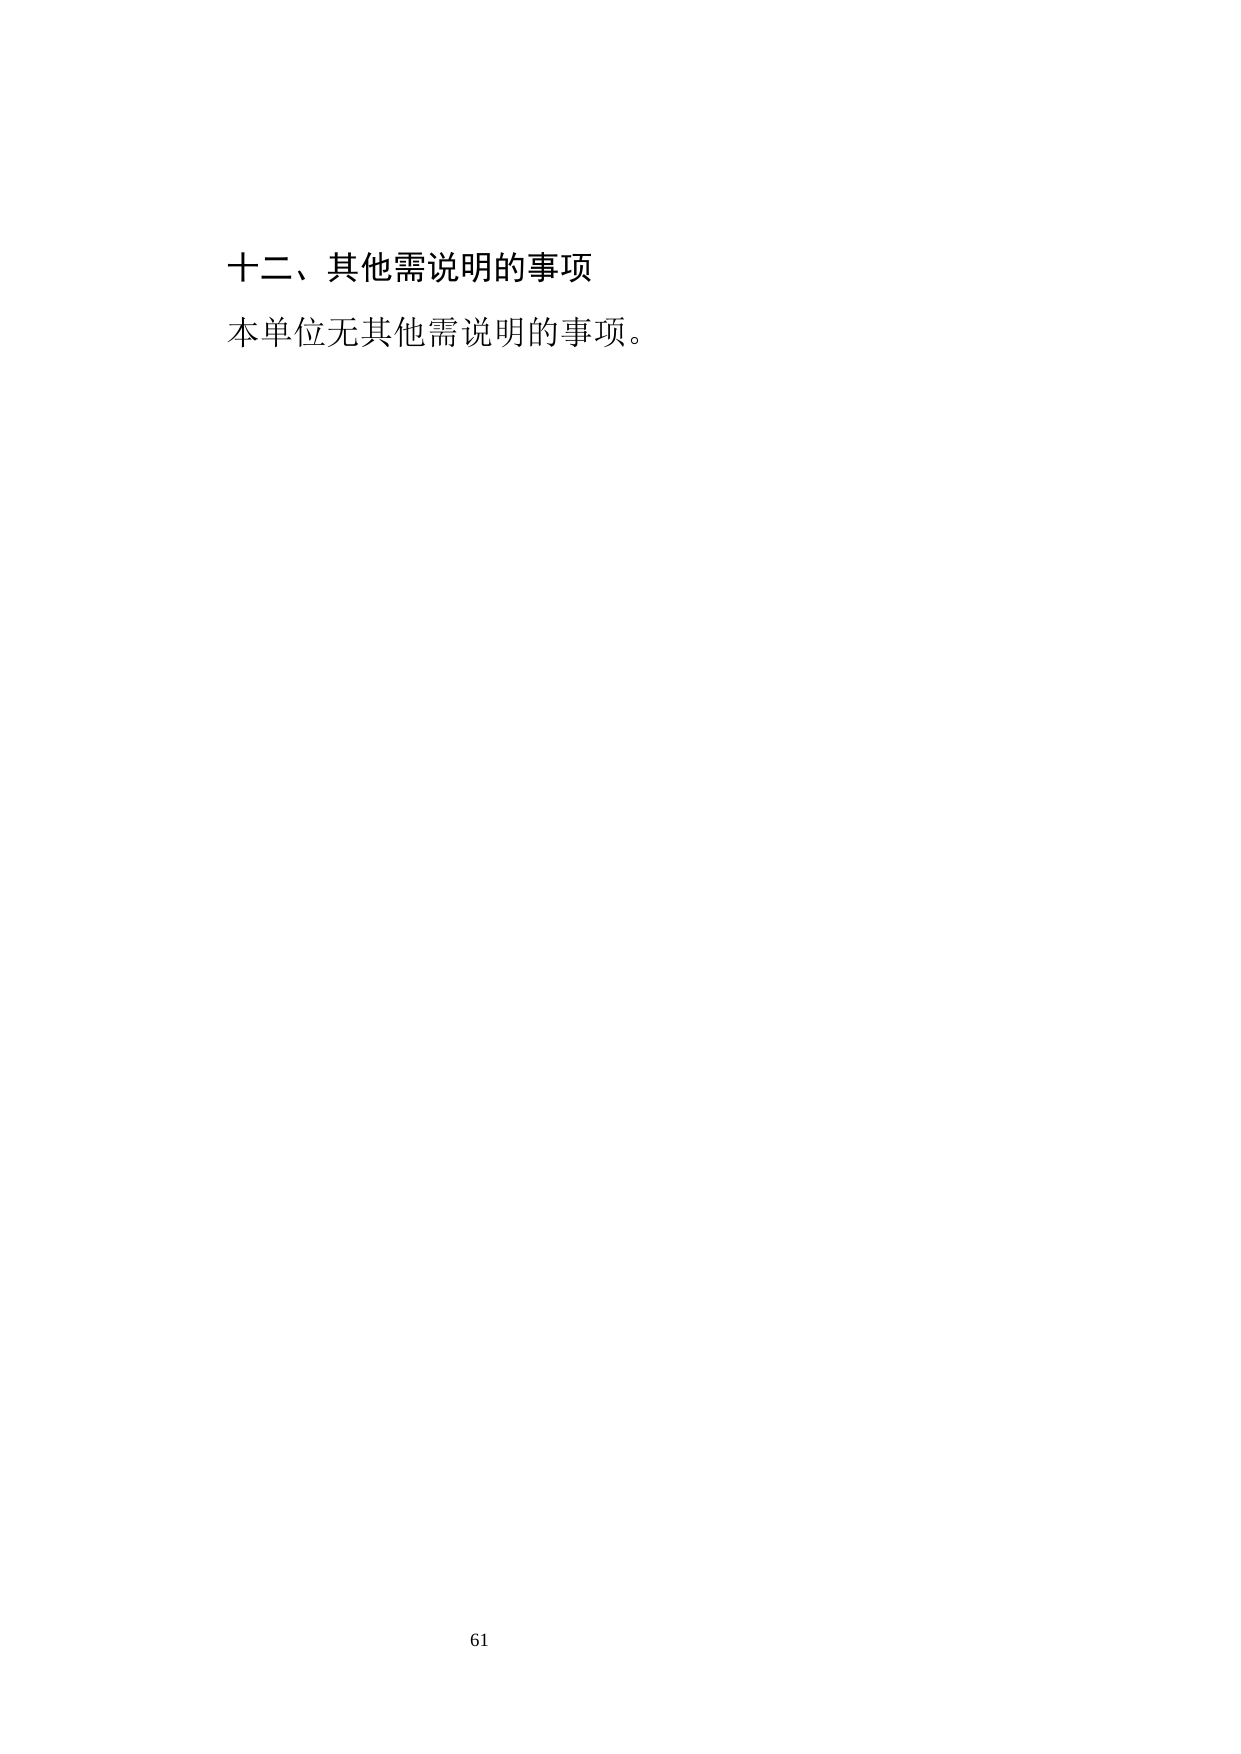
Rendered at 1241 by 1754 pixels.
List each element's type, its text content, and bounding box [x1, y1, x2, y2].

text 本单位无其他需说明的事项。 [159, 298, 1081, 363]
text 十二、其他需说明的事项 [159, 233, 1081, 298]
